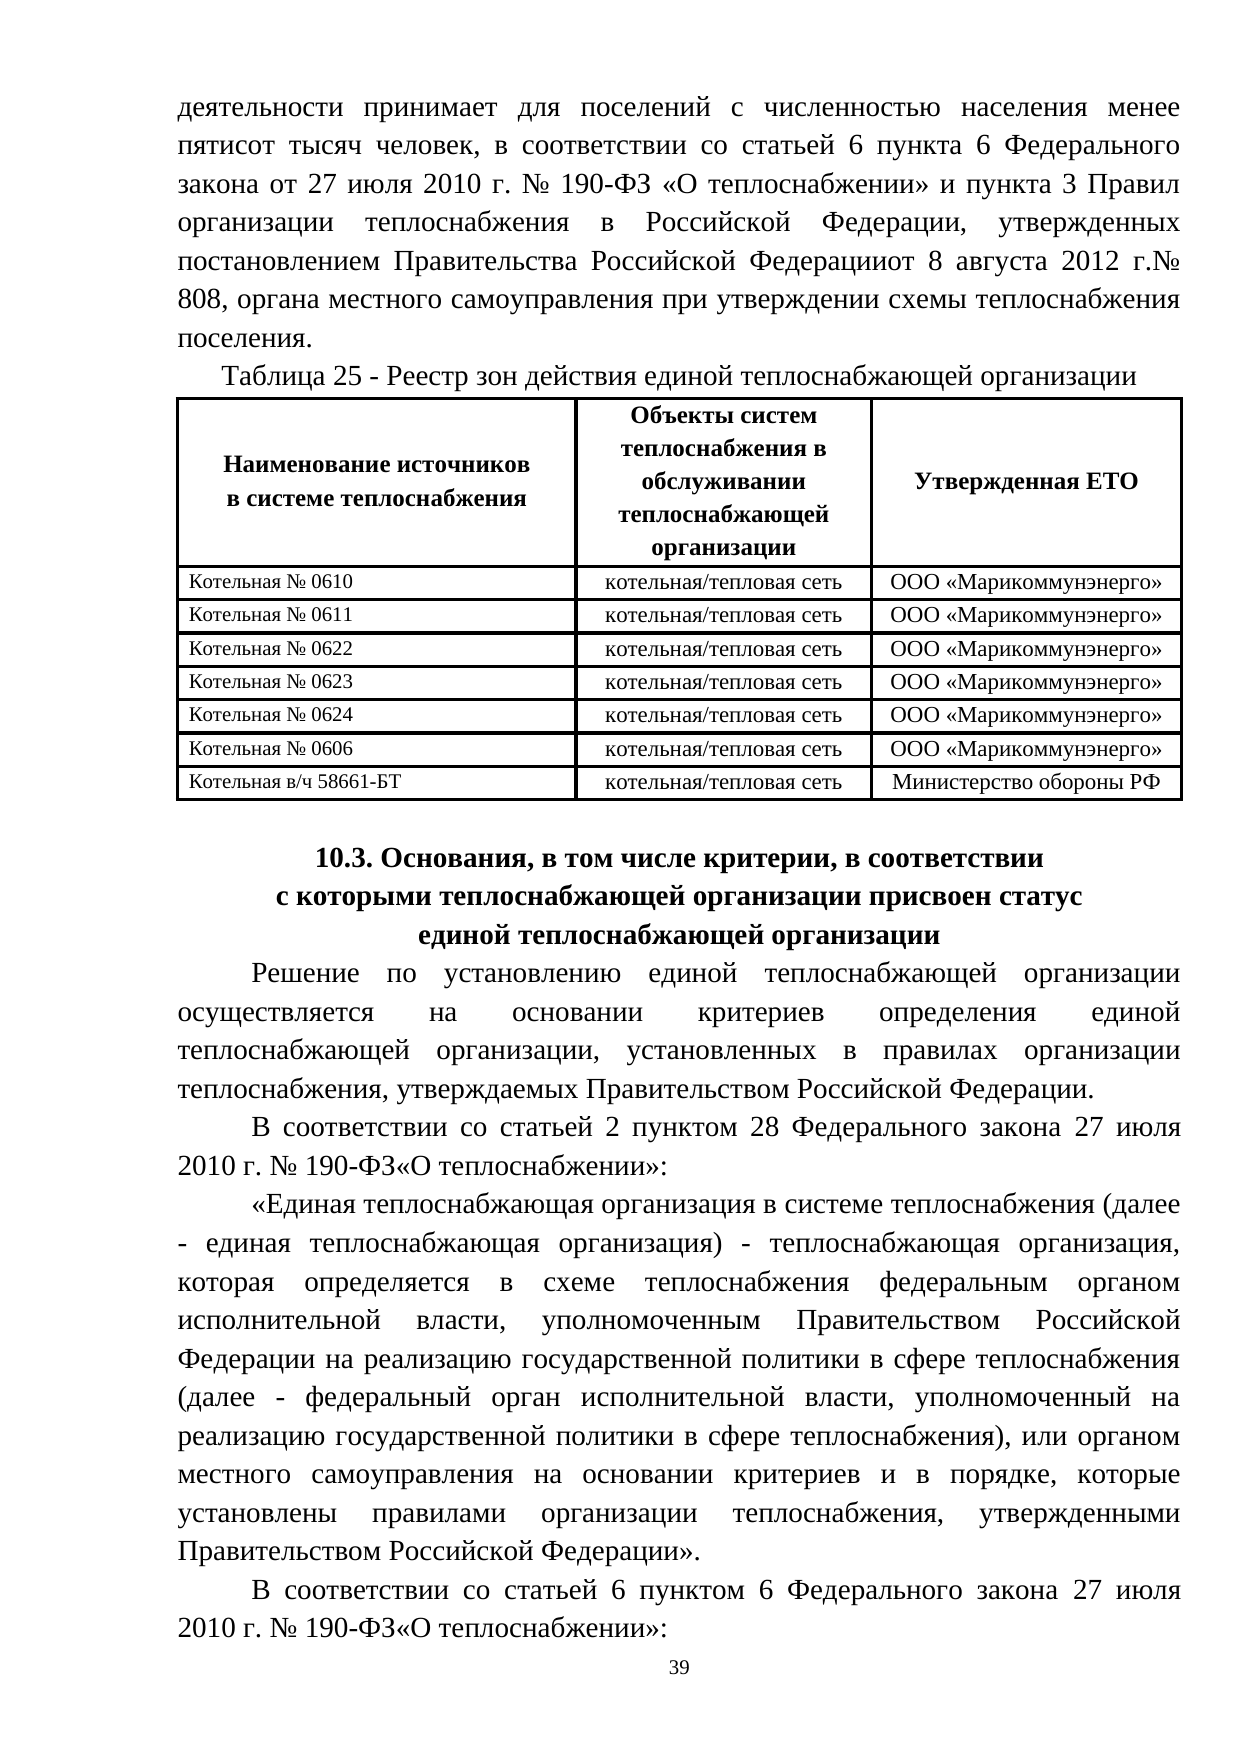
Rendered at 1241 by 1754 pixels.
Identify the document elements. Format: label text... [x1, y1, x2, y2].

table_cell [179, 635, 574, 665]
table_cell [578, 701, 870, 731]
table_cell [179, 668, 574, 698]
text В соответствии со статьей 2 пунктом 28 Федерального закона 27 июля 2010 г. № 190-ФЗ«О теплоснабжении»: [177, 1109, 1181, 1182]
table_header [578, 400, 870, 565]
text «Единая теплоснабжающая организация в системе теплоснабжения (далее - единая теплоснабжающая организация) - теплоснабжающая организация, которая определяется в схеме теплоснабжения федеральным органом исполнительной власти, уполномоченным Правительством Российской Федерации на реализацию государственной политики в сфере теплоснабжения (далее - федеральный орган исполнительной власти, уполномоченный на реализацию государственной политики в сфере теплоснабжения), или органом местного самоуправления на основании критериев и в порядке, которые установлены правилами организации теплоснабжения, утвержденными Правительством Российской Федерации». [177, 1187, 1181, 1567]
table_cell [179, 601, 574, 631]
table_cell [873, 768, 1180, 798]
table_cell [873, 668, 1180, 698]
text Решение по установлению единой теплоснабжающей организации осуществляется на основании критериев определения единой теплоснабжающей организации, установленных в правилах организации теплоснабжения, утверждаемых Правительством Российской Федерации. [177, 955, 1181, 1104]
text В соответствии со статьей 6 пунктом 6 Федерального закона 27 июля 2010 г. № 190-ФЗ«О теплоснабжении»: [177, 1572, 1181, 1644]
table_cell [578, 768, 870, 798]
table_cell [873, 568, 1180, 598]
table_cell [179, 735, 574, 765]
text единой теплоснабжающей организации [177, 917, 1181, 950]
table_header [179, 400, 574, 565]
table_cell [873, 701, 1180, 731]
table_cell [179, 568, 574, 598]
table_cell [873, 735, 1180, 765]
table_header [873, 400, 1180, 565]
text Таблица 25 - Реестр зон действия единой теплоснабжающей организации [177, 358, 1181, 392]
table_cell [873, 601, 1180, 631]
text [177, 89, 1181, 353]
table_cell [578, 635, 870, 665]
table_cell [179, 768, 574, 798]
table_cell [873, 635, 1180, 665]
text с которыми теплоснабжающей организации присвоен статус [177, 878, 1181, 912]
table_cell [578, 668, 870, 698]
text 10.3. Основания, в том числе критерии, в соответствии [177, 840, 1181, 873]
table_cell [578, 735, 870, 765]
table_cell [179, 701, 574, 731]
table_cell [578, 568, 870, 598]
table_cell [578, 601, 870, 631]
